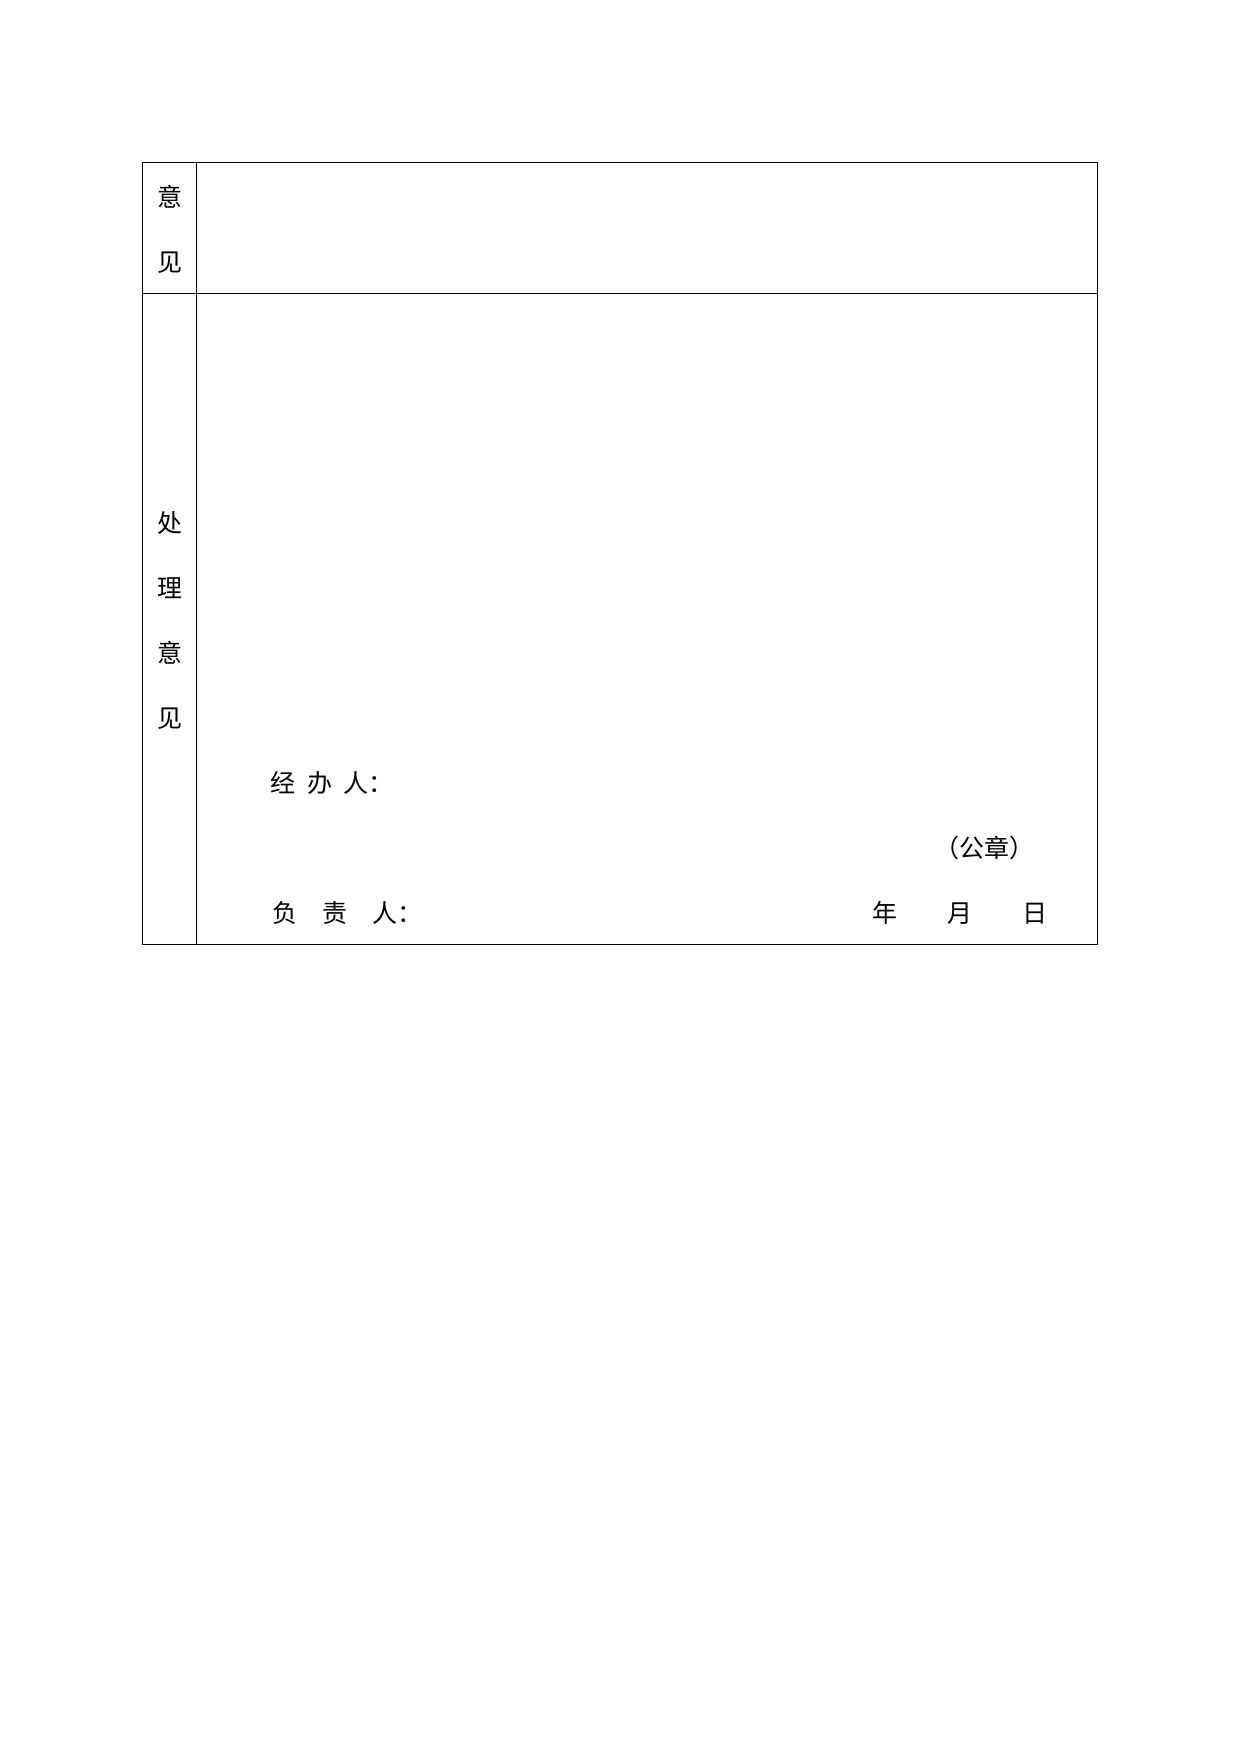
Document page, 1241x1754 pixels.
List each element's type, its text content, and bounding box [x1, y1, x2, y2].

table_cell 经 办 人： （公章） 负 责 人： 年 月 日 [197, 294, 1097, 944]
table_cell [197, 163, 1097, 293]
table_cell 处理意见 [143, 294, 196, 944]
table_cell 违纪违规行为确认部门意见 [143, 163, 196, 293]
